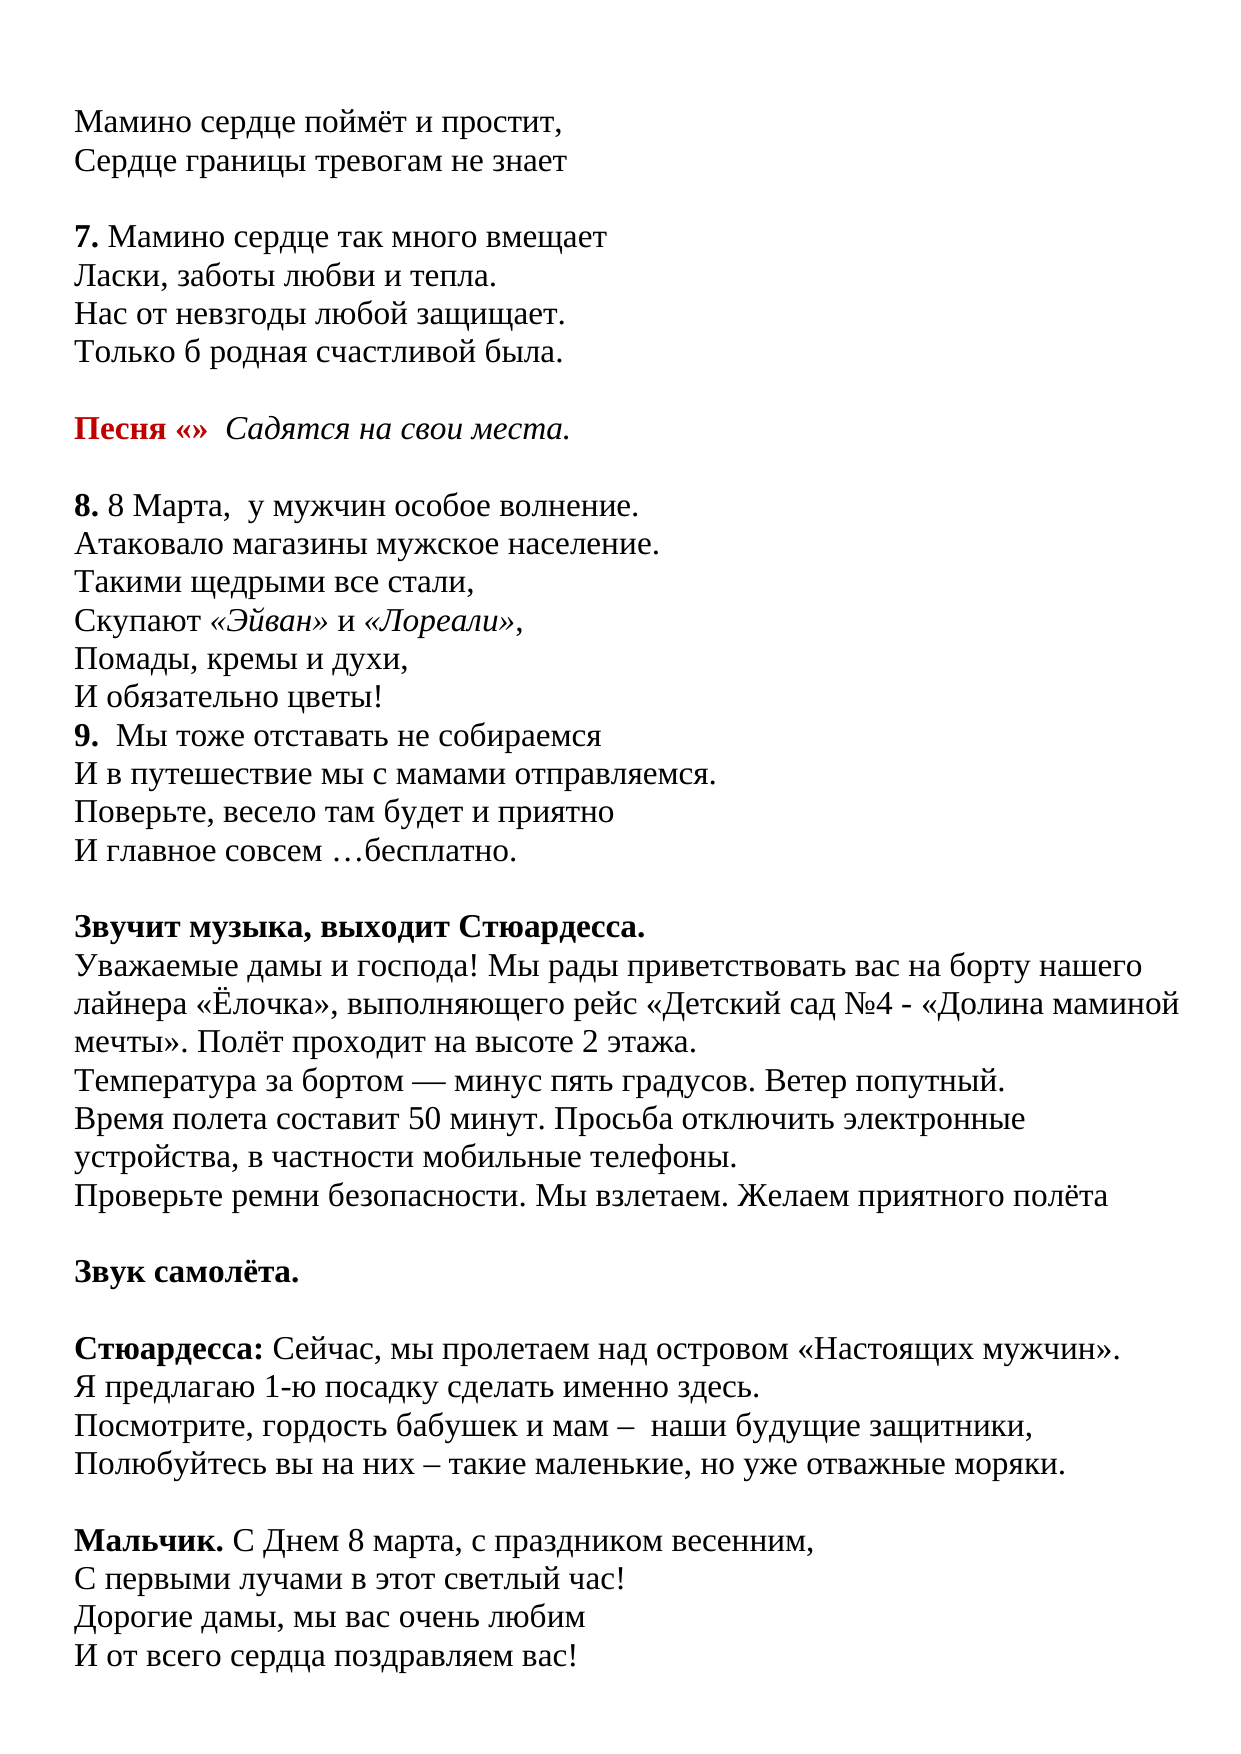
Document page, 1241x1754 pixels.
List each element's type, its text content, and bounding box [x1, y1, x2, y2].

text Стюардесса: Сейчас, мы пролетаем над островом «Настоящих мужчин». [74, 1328, 1181, 1367]
text Скупают «Эйван» и «Лореали», [74, 600, 1181, 638]
text Дорогие дамы, мы вас очень любим [74, 1597, 1181, 1635]
text Только б родная счастливой была. [74, 332, 1181, 370]
text Полюбуйтесь вы на них – такие маленькие, но уже отважные моряки. [74, 1443, 1181, 1482]
text И главное совсем …бесплатно. [74, 830, 1181, 868]
text Я предлагаю 1-ю посадку сделать именно здесь. [74, 1367, 1181, 1405]
text Песня «» Садятся на свои места. [74, 408, 1181, 447]
text С первыми лучами в этот светлый час! [74, 1558, 1181, 1597]
text 8. 8 Марта, у мужчин особое волнение. [74, 485, 1181, 523]
text Посмотрите, гордость бабушек и мам – наши будущие защитники, [74, 1405, 1181, 1443]
text Мальчик. С Днем 8 марта, с праздником весенним, [74, 1520, 1181, 1558]
text Мамино сердце поймёт и простит, [74, 102, 1181, 140]
text Время полета составит 50 минут. Просьба отключить электронные устройства, в частности мобильные телефоны. [74, 1098, 1181, 1175]
text Проверьте ремни безопасности. Мы взлетаем. Желаем приятного полёта [74, 1175, 1181, 1213]
text Помады, кремы и духи, [74, 638, 1181, 677]
text 9. Мы тоже отставать не собираемся [74, 715, 1181, 753]
text 7. Мамино сердце так много вмещает [74, 217, 1181, 255]
text Ласки, заботы любви и тепла. [74, 255, 1181, 293]
text Звук самолёта. [74, 1252, 1181, 1290]
text И в путешествие мы с мамами отправляемся. [74, 753, 1181, 792]
text Атаковало магазины мужское население. [74, 523, 1181, 562]
text Уважаемые дамы и господа! Мы рады приветствовать вас на борту нашего лайнера «Ёлочка», выполняющего рейс «Детский сад №4 - «Долина маминой мечты». Полёт проходит на высоте 2 этажа. [74, 945, 1181, 1060]
text И обязательно цветы! [74, 677, 1181, 715]
text Температура за бортом — минус пять градусов. Ветер попутный. [74, 1060, 1181, 1098]
text Такими щедрыми все стали, [74, 562, 1181, 600]
text Сердце границы тревогам не знает [74, 140, 1181, 178]
text И от всего сердца поздравляем вас! [74, 1635, 1181, 1673]
text Звучит музыка, выходит Стюардесса. [74, 907, 1181, 945]
text Поверьте, весело там будет и приятно [74, 792, 1181, 830]
text Нас от невзгоды любой защищает. [74, 293, 1181, 332]
